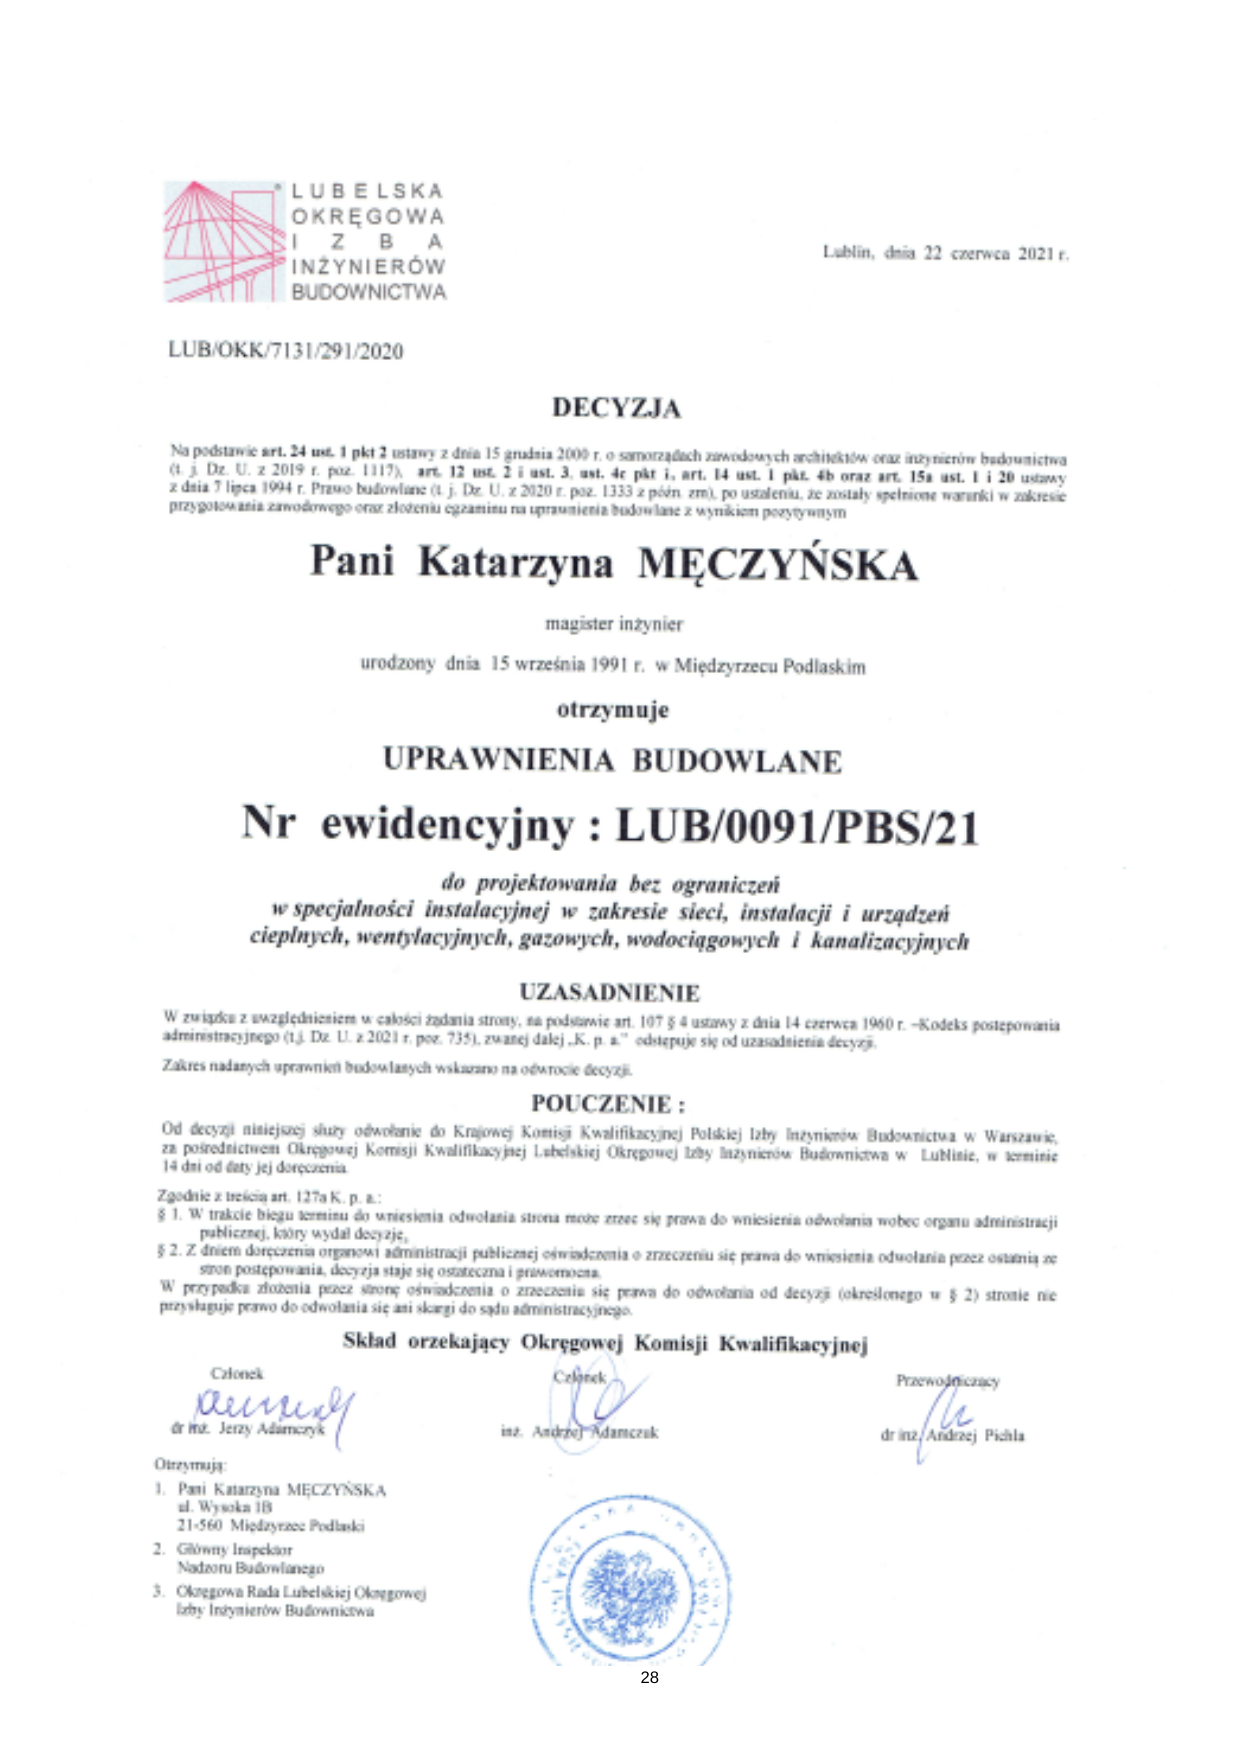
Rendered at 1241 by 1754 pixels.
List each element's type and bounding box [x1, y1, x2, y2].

picture [59, 118, 1181, 1666]
